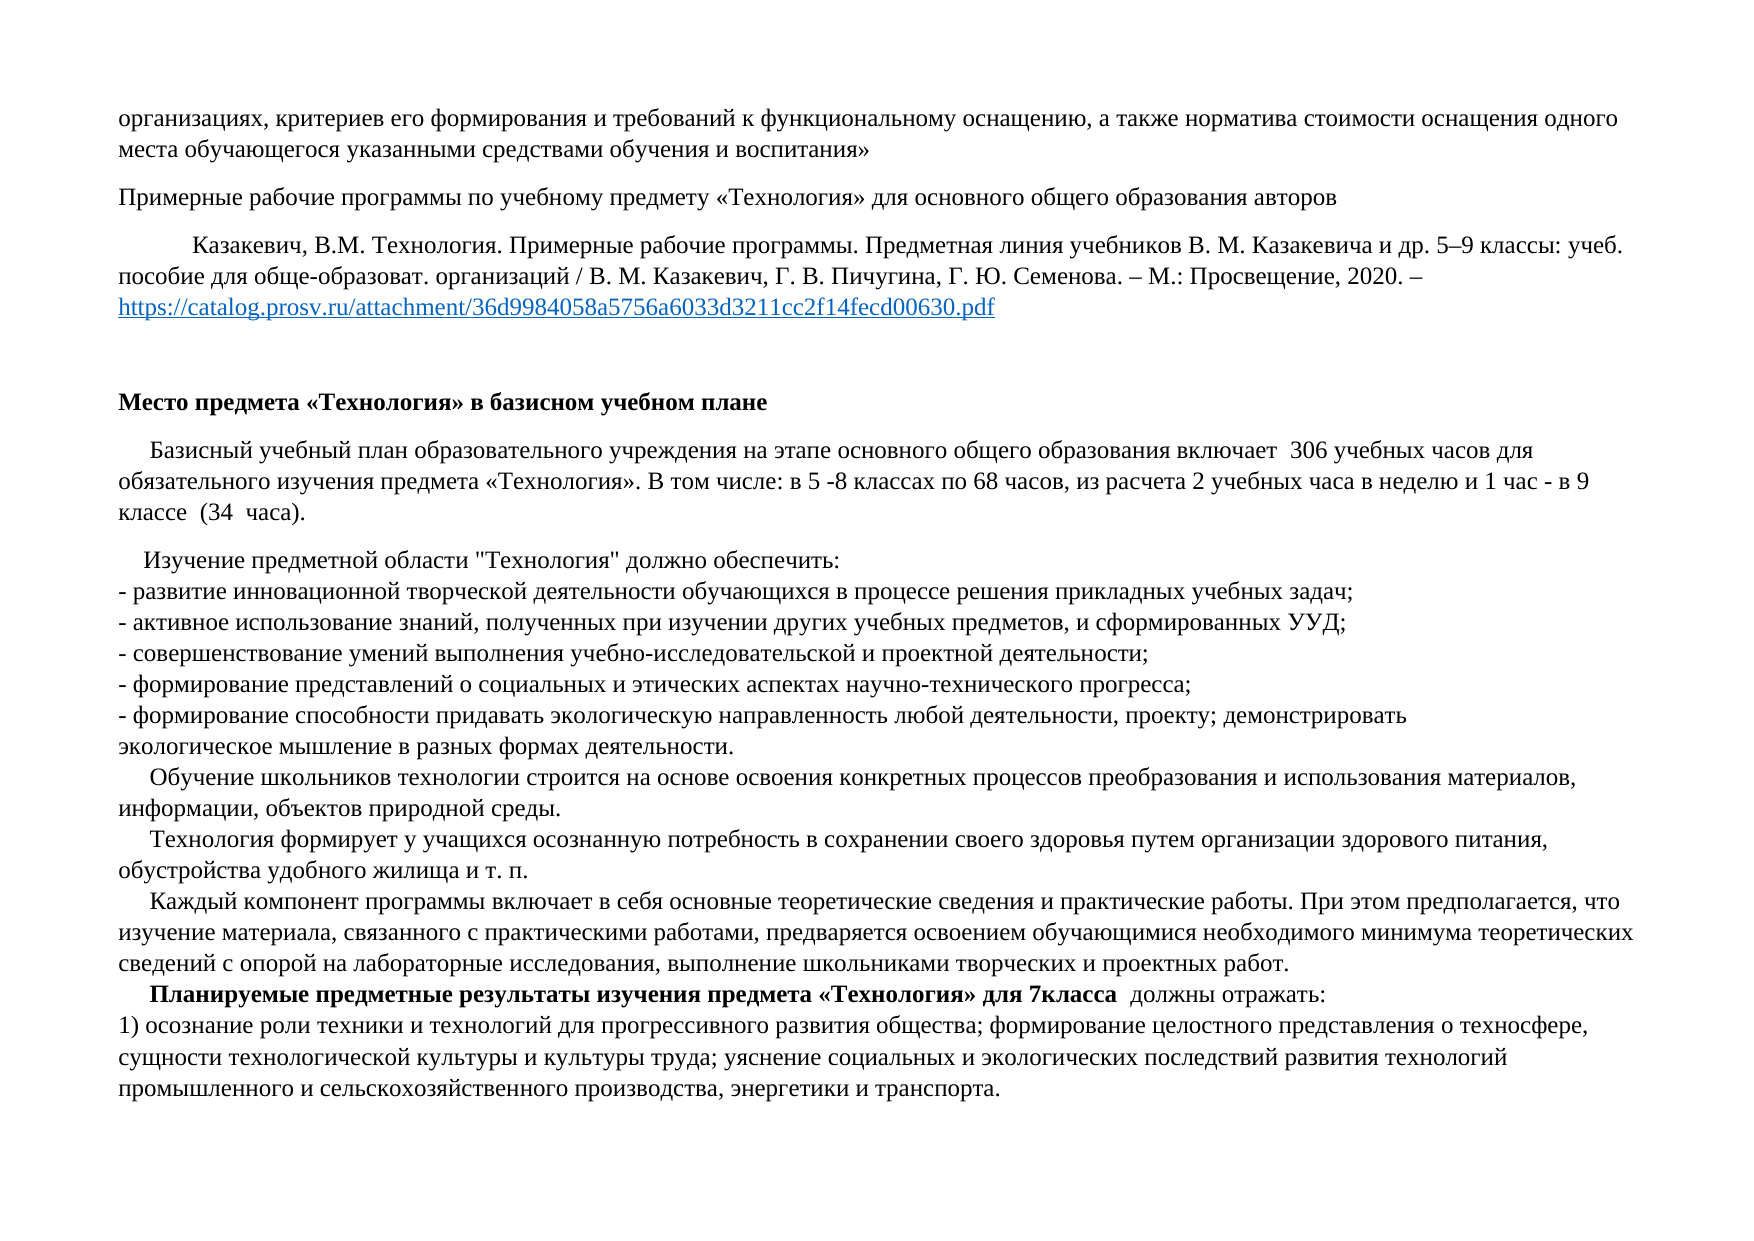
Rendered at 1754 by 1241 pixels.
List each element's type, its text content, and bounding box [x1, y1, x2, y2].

text Базисный учебный план образовательного учреждения на этапе основного общего образования включает 306 учебных часов для обязательного изучения предмета «Технология». В том числе: в 5 -8 классах по 68 часов, из расчета 2 учебных часа в неделю и 1 час - в 9 классе (34 часа). [118, 435, 1636, 526]
text 1) осознание роли техники и технологий для прогрессивного развития общества; формирование целостного представления о техносфере, сущности технологической культуры и культуры труда; уяснение социальных и экологических последствий развития технологий промышленного и сельскохозяйственного производства, энергетики и транспорта. [118, 1011, 1636, 1101]
text Примерные рабочие программы по учебному предмету «Технология» для основного общего образования авторов [118, 182, 1636, 211]
text - формирование способности придавать экологическую направленность любой деятельности, проекту; демонстрировать [118, 700, 1636, 729]
text экологическое мышление в разных формах деятельности. [118, 731, 1636, 760]
text Планируемые предметные результаты изучения предмета «Технология» для 7класса должны отражать: [118, 979, 1636, 1008]
text - формирование представлений о социальных и этических аспектах научно-технического прогресса; [118, 669, 1636, 698]
text Казакевич, В.М. Технология. Примерные рабочие программы. Предметная линия учебников В. М. Казакевича и др. 5–9 классы: учеб. пособие для обще-образоват. организаций / В. М. Казакевич, Г. В. Пичугина, Г. Ю. Семенова. – М.: Просвещение, 2020. – https://catalog.prosv.ru/attachment/36d9984058a5756a6033d3211cc2f14fecd00630.pdf [118, 230, 1636, 321]
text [118, 103, 1636, 163]
text - совершенствование умений выполнения учебно-исследовательской и проектной деятельности; [118, 638, 1636, 667]
text - развитие инновационной творческой деятельности обучающихся в процессе решения прикладных учебных задач; [118, 576, 1636, 605]
text Обучение школьников технологии строится на основе освоения конкретных процессов преобразования и использования материалов, информации, объектов природной среды. [118, 762, 1636, 822]
text Технология формирует у учащихся осознанную потребность в сохранении своего здоровья путем организации здорового питания, обустройства удобного жилища и т. п. [118, 824, 1636, 884]
text Каждый компонент программы включает в себя основные теоретические сведения и практические работы. При этом предполагается, что изучение материала, связанного с практическими работами, предваряется освоением обучающимися необходимого минимума теоретических сведений с опорой на лабораторные исследования, выполнение школьниками творческих и проектных работ. [118, 886, 1636, 977]
text Изучение предметной области "Технология" должно обеспечить: [118, 545, 1636, 574]
text - активное использование знаний, полученных при изучении других учебных предметов, и сформированных УУД; [118, 607, 1636, 636]
text Место предмета «Технология» в базисном учебном плане [118, 387, 1636, 416]
